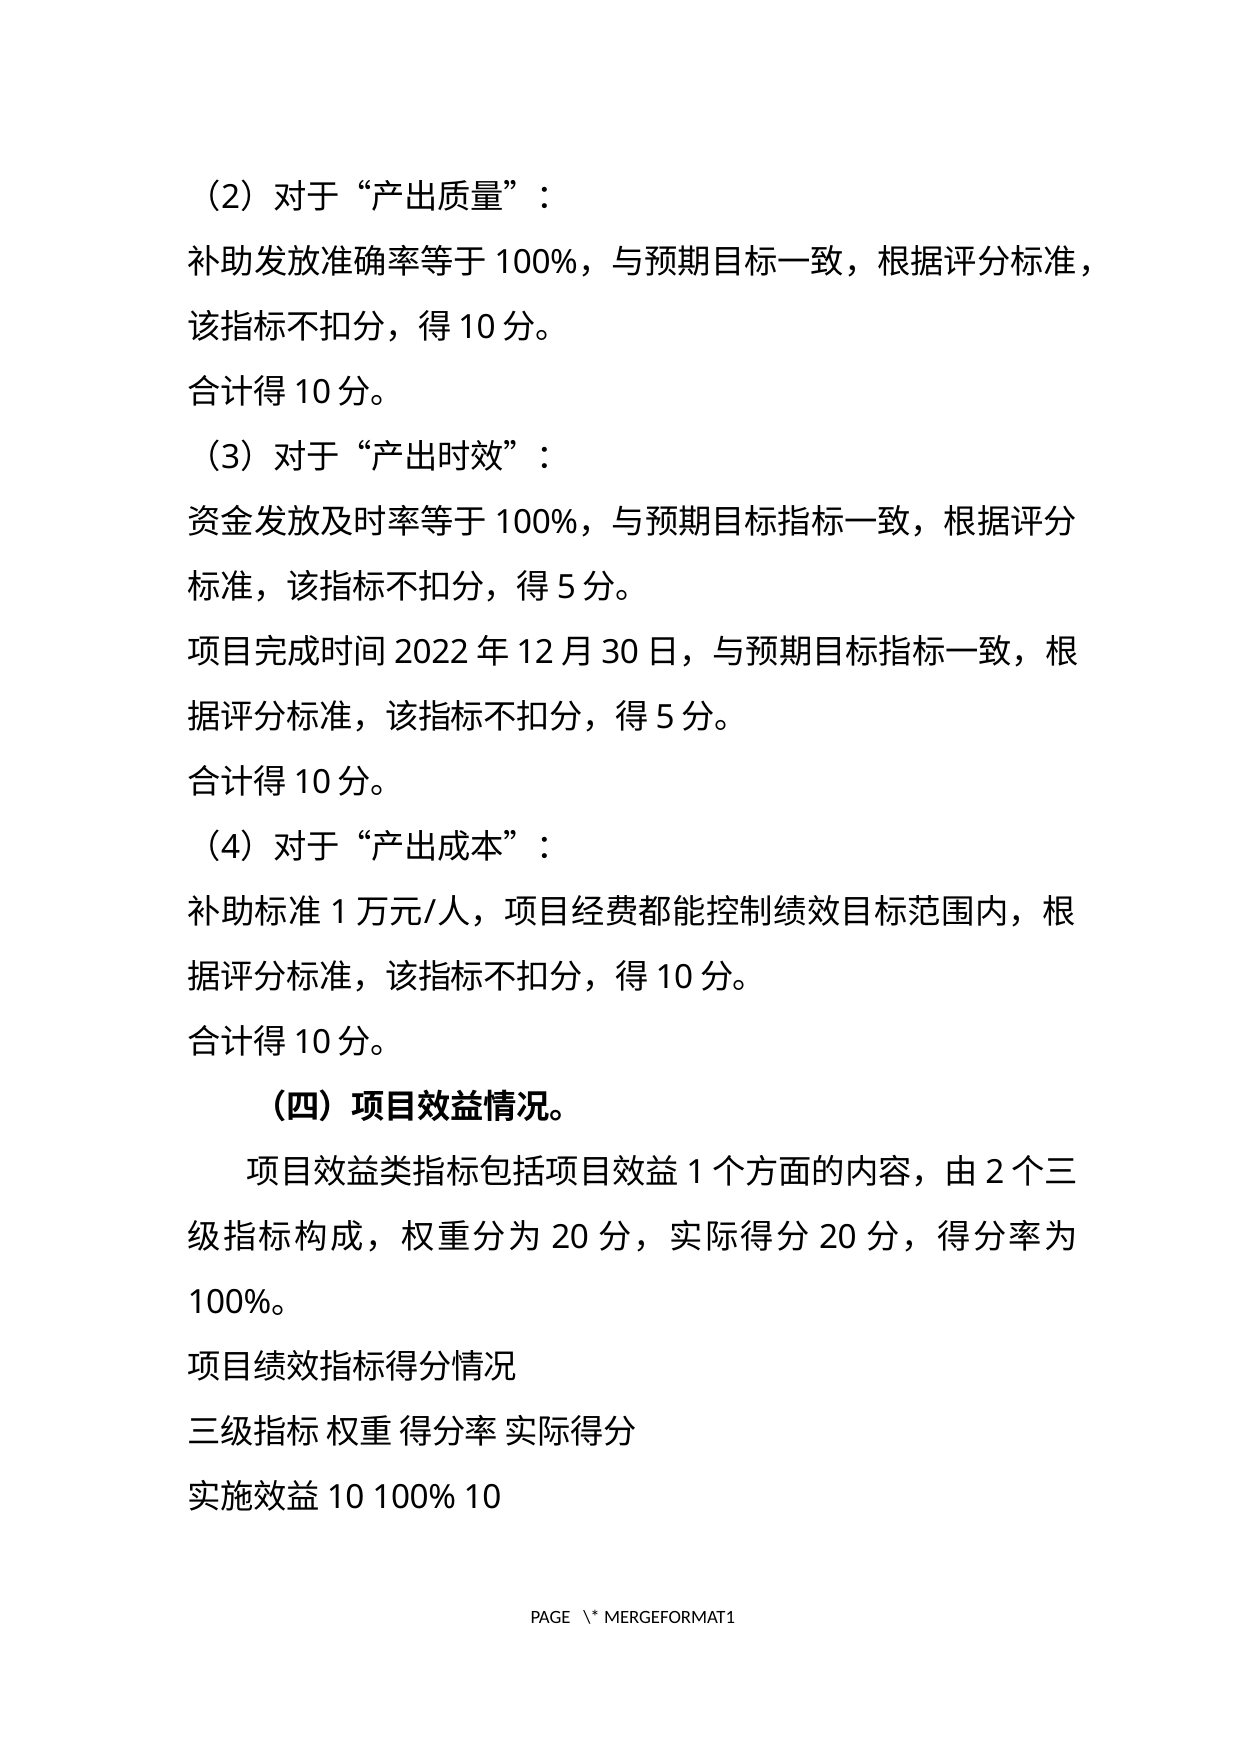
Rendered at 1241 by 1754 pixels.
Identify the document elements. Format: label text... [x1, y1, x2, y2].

text （四）项目效益情况。 [187, 1072, 1078, 1137]
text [187, 162, 1078, 1072]
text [187, 1137, 1078, 1527]
